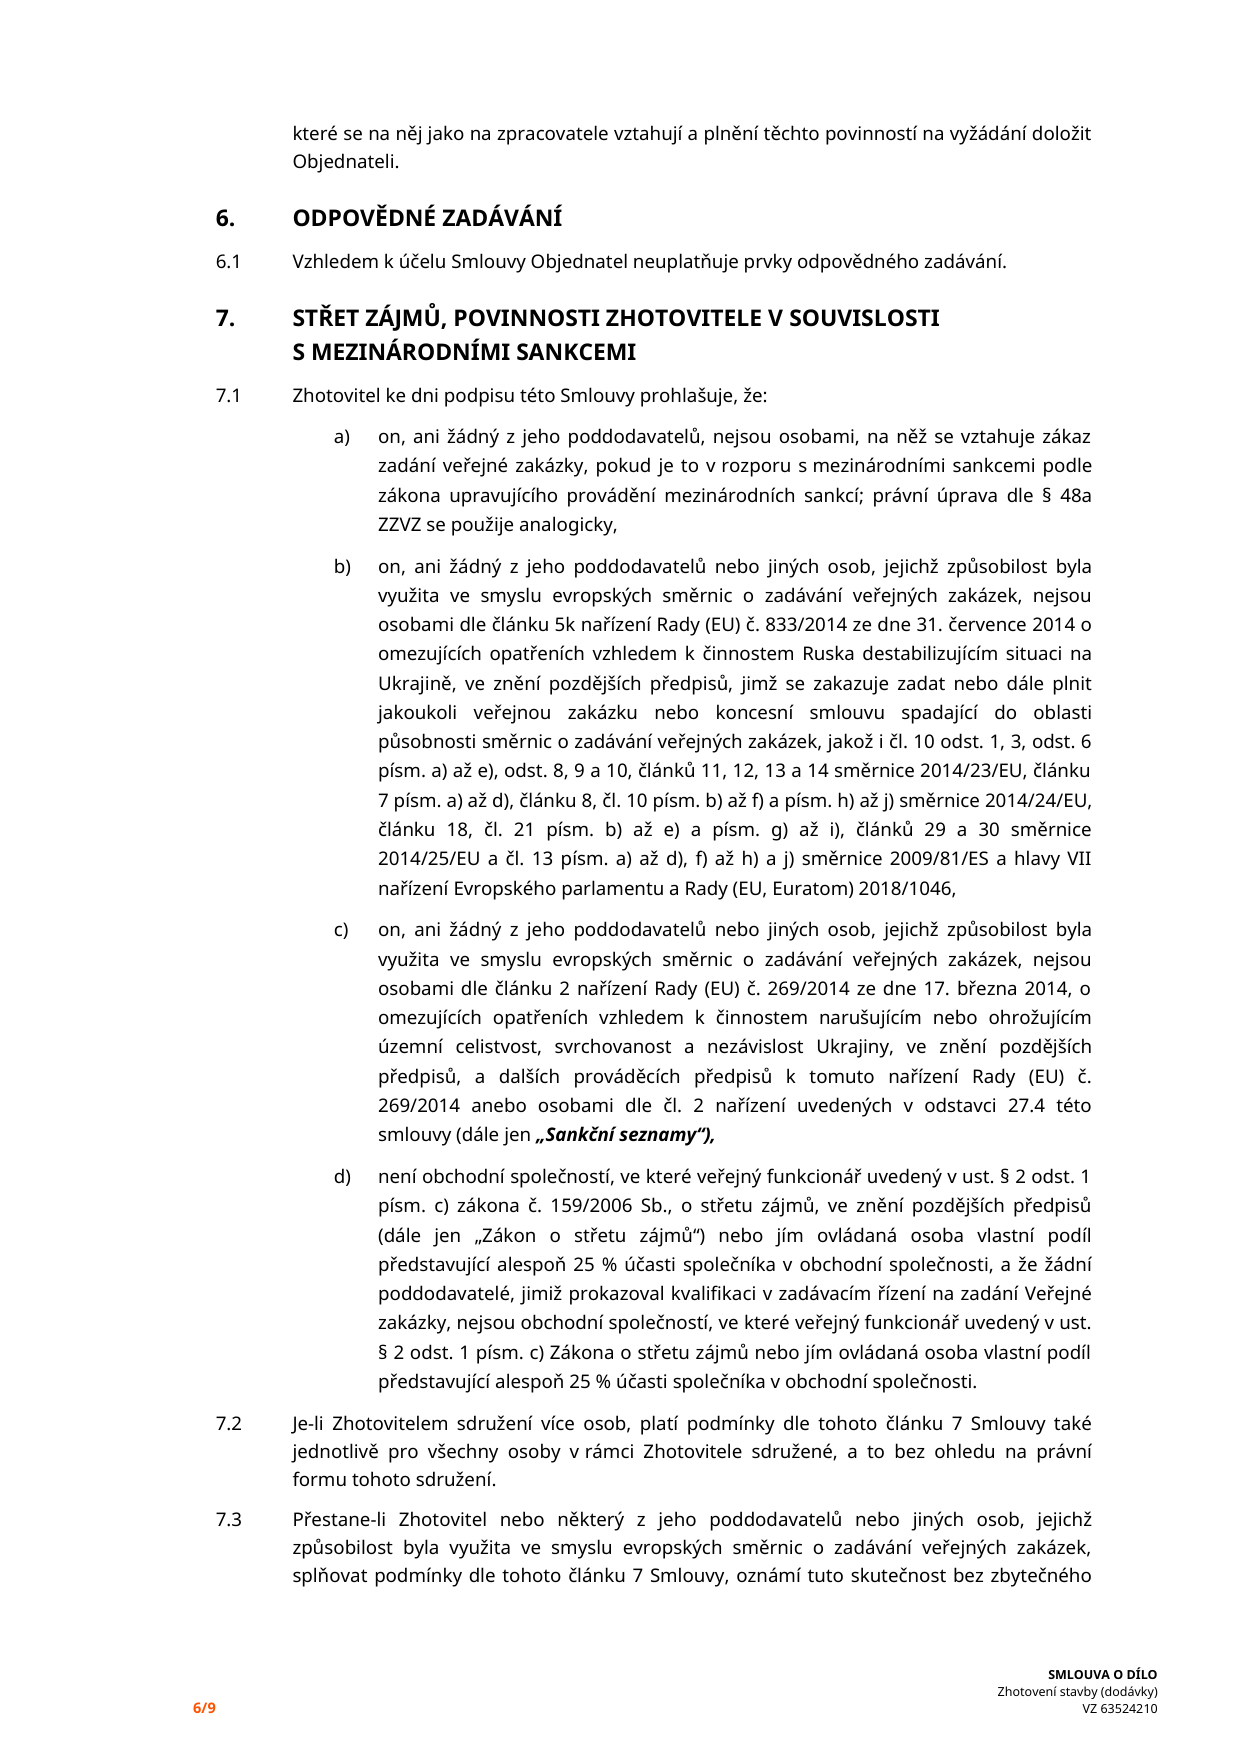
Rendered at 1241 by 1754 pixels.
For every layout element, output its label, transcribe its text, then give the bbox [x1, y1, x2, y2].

text není obchodní společností, ve které veřejný funkcionář uvedený v ust. § 2 odst. 1 písm. c) zákona č. 159/2006 Sb., o střetu zájmů, ve znění pozdějších předpisů (dále jen „Zákon o střetu zájmů“) nebo jím ovládaná osoba vlastní podíl představující alespoň 25 % účasti společníka v obchodní společnosti, a že žádní poddodavatelé, jimiž prokazoval kvalifikaci v zadávacím řízení na zadání Veřejné zakázky, nejsou obchodní společností, ve které veřejný funkcionář uvedený v ust. § 2 odst. 1 písm. c) Zákona o střetu zájmů nebo jím ovládaná osoba vlastní podíl představující alespoň 25 % účasti společníka v obchodní společnosti. [334, 1163, 1093, 1394]
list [216, 1507, 1093, 1588]
text STŘET ZÁJMŮ, POVINNOSTI ZHOTOVITELE V SOUVISLOSTI S MEZINÁRODNÍMI SANKCEMI [216, 302, 1093, 367]
text ODPOVĚDNÉ ZADÁVÁNÍ [216, 202, 1093, 233]
text on, ani žádný z jeho poddodavatelů nebo jiných osob, jejichž způsobilost byla využita ve smyslu evropských směrnic o zadávání veřejných zakázek, nejsou osobami dle článku 2 nařízení Rady (EU) č. 269/2014 ze dne 17. března 2014, o omezujících opatřeních vzhledem k činnostem narušujícím nebo ohrožujícím územní celistvost, svrchovanost a nezávislost Ukrajiny, ve znění pozdějších předpisů, a dalších prováděcích předpisů k tomuto nařízení Rady (EU) č. 269/2014 anebo osobami dle čl. 2 nařízení uvedených v odstavci 27.4 této smlouvy (dále jen „Sankční seznamy“), [334, 917, 1093, 1147]
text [216, 121, 1093, 174]
list Je-li Zhotovitelem sdružení více osob, platí podmínky dle tohoto článku 7 Smlouvy také jednotlivě pro všechny osoby v rámci Zhotovitele sdružené, a to bez ohledu na právní formu tohoto sdružení. [216, 1410, 1093, 1492]
text on, ani žádný z jeho poddodavatelů, nejsou osobami, na něž se vztahuje zákaz zadání veřejné zakázky, pokud je to v rozporu s mezinárodními sankcemi podle zákona upravujícího provádění mezinárodních sankcí; právní úprava dle § 48a ZZVZ se použije analogicky, [334, 423, 1093, 537]
text on, ani žádný z jeho poddodavatelů nebo jiných osob, jejichž způsobilost byla využita ve smyslu evropských směrnic o zadávání veřejných zakázek, nejsou osobami dle článku 5k nařízení Rady (EU) č. 833/2014 ze dne 31. července 2014 o omezujících opatřeních vzhledem k činnostem Ruska destabilizujícím situaci na Ukrajině, ve znění pozdějších předpisů, jimž se zakazuje zadat nebo dále plnit jakoukoli veřejnou zakázku nebo koncesní smlouvu spadající do oblasti působnosti směrnic o zadávání veřejných zakázek, jakož i čl. 10 odst. 1, 3, odst. 6 písm. a) až e), odst. 8, 9 a 10, článků 11, 12, 13 a 14 směrnice 2014/23/EU, článku 7 písm. a) až d), článku 8, čl. 10 písm. b) až f) a písm. h) až j) směrnice 2014/24/EU, článku 18, čl. 21 písm. b) až e) a písm. g) až i), článků 29 a 30 směrnice 2014/25/EU a čl. 13 písm. a) až d), f) až h) a j) směrnice 2009/81/ES a hlavy VII nařízení Evropského parlamentu a Rady (EU, Euratom) 2018/1046, [334, 553, 1093, 900]
text Vzhledem k účelu Smlouvy Objednatel neuplatňuje prvky odpovědného zadávání. [216, 248, 1093, 274]
list Zhotovitel ke dni podpisu této Smlouvy prohlašuje, že: [216, 383, 1093, 408]
